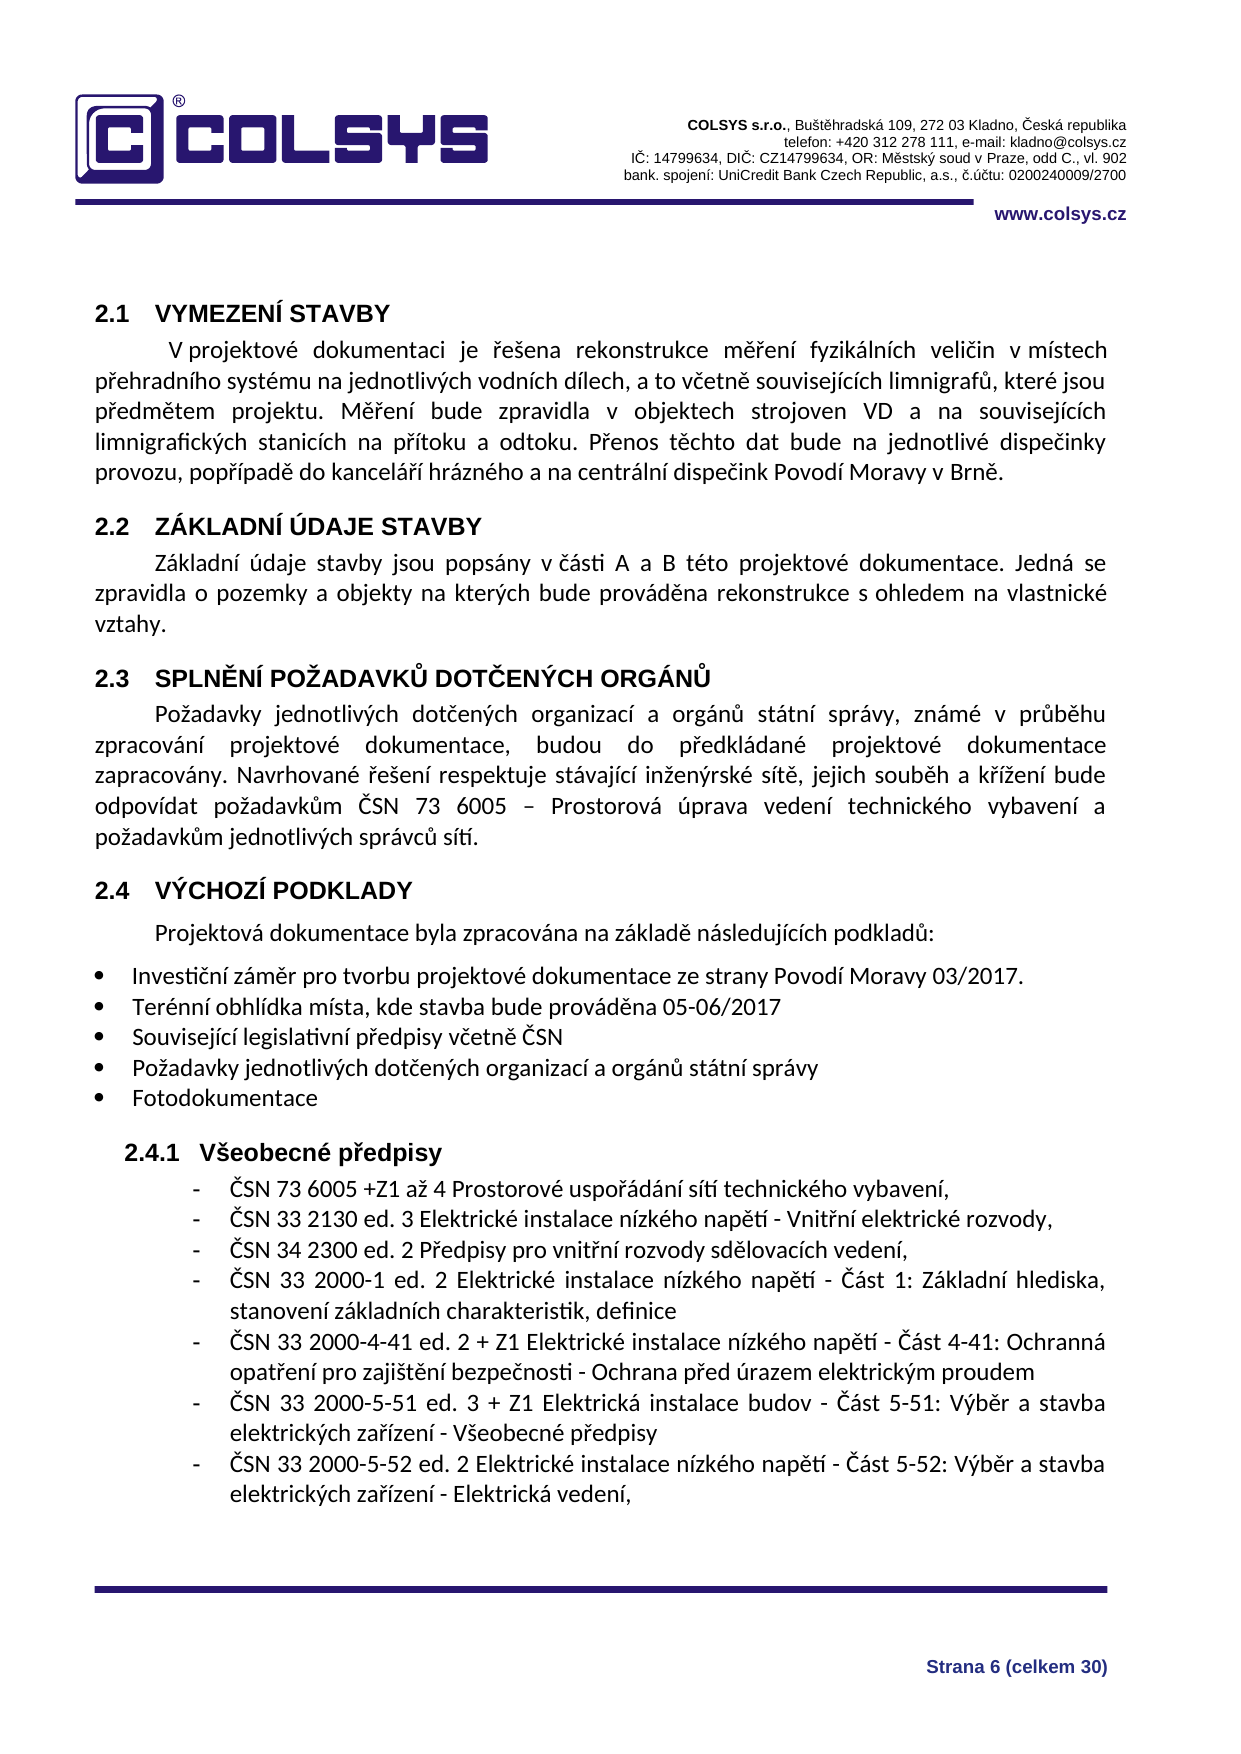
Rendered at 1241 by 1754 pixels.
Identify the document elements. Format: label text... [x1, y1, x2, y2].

list ČSN 34 2300 ed. 2 Předpisy pro vnitřní rozvody sdělovacích vedení, [192, 1234, 1107, 1265]
text Výchozí podklady [94, 876, 1107, 905]
list Požadavky jednotlivých dotčených organizací a orgánů státní správy [94, 1052, 1107, 1083]
list Terénní obhlídka místa, kde stavba bude prováděna 05-06/2017 [94, 991, 1107, 1022]
list Fotodokumentace [94, 1083, 1107, 1113]
list ČSN 33 2000-5-51 ed. 3 + Z1 Elektrická instalace budov - Část 5-51: Výběr a stavba elektrických zařízení - Všeobecné předpisy [192, 1387, 1107, 1448]
text Všeobecné předpisy [124, 1138, 1107, 1167]
list Investiční záměr pro tvorbu projektové dokumentace ze strany Povodí Moravy 03/2017. [94, 961, 1107, 991]
text splnění požadavků dotčených orgánů [94, 664, 1107, 692]
text Projektová dokumentace byla zpracována na základě následujících podkladů: [94, 917, 1107, 948]
list ČSN 33 2130 ed. 3 Elektrické instalace nízkého napětí - Vnitřní elektrické rozvody, [192, 1204, 1107, 1234]
list ČSN 33 2000-4-41 ed. 2 + Z1 Elektrické instalace nízkého napětí - Část 4-41: Ochranná opatření pro zajištění bezpečnosti - Ochrana před úrazem elektrickým proudem [192, 1326, 1107, 1387]
list Související legislativní předpisy včetně ČSN [94, 1022, 1107, 1052]
text V projektové dokumentaci je řešena rekonstrukce měření fyzikálních veličin v místech přehradního systému na jednotlivých vodních dílech, a to včetně souvisejících limnigrafů, které jsou předmětem projektu. Měření bude zpravidla v objektech strojoven VD a na souvisejících limnigrafických stanicích na přítoku a odtoku. Přenos těchto dat bude na jednotlivé dispečinky provozu, popřípadě do kanceláří hrázného a na centrální dispečink Povodí Moravy v Brně. [94, 334, 1107, 487]
text Základní údaje stavby jsou popsány v části A a B této projektové dokumentace. Jedná se zpravidla o pozemky a objekty na kterých bude prováděna rekonstrukce s ohledem na vlastnické vztahy. [94, 547, 1107, 639]
list ČSN 73 6005 +Z1 až 4 Prostorové uspořádání sítí technického vybavení, [192, 1173, 1107, 1204]
list ČSN 33 2000-5-52 ed. 2 Elektrické instalace nízkého napětí - Část 5-52: Výběr a stavba elektrických zařízení - Elektrická vedení, [192, 1448, 1107, 1509]
list ČSN 33 2000-1 ed. 2 Elektrické instalace nízkého napětí - Část 1: Základní hlediska, stanovení základních charakteristik, definice [192, 1265, 1107, 1326]
text Základní údaje stavby [94, 512, 1107, 541]
text vymezení stavby [94, 299, 1107, 328]
text Požadavky jednotlivých dotčených organizací a orgánů státní správy, známé v průběhu zpracování projektové dokumentace, budou do předkládané projektové dokumentace zapracovány. Navrhované řešení respektuje stávající inženýrské sítě, jejich souběh a křížení bude odpovídat požadavkům ČSN 73 6005 – Prostorová úprava vedení technického vybavení a požadavkům jednotlivých správců sítí. [94, 699, 1107, 851]
